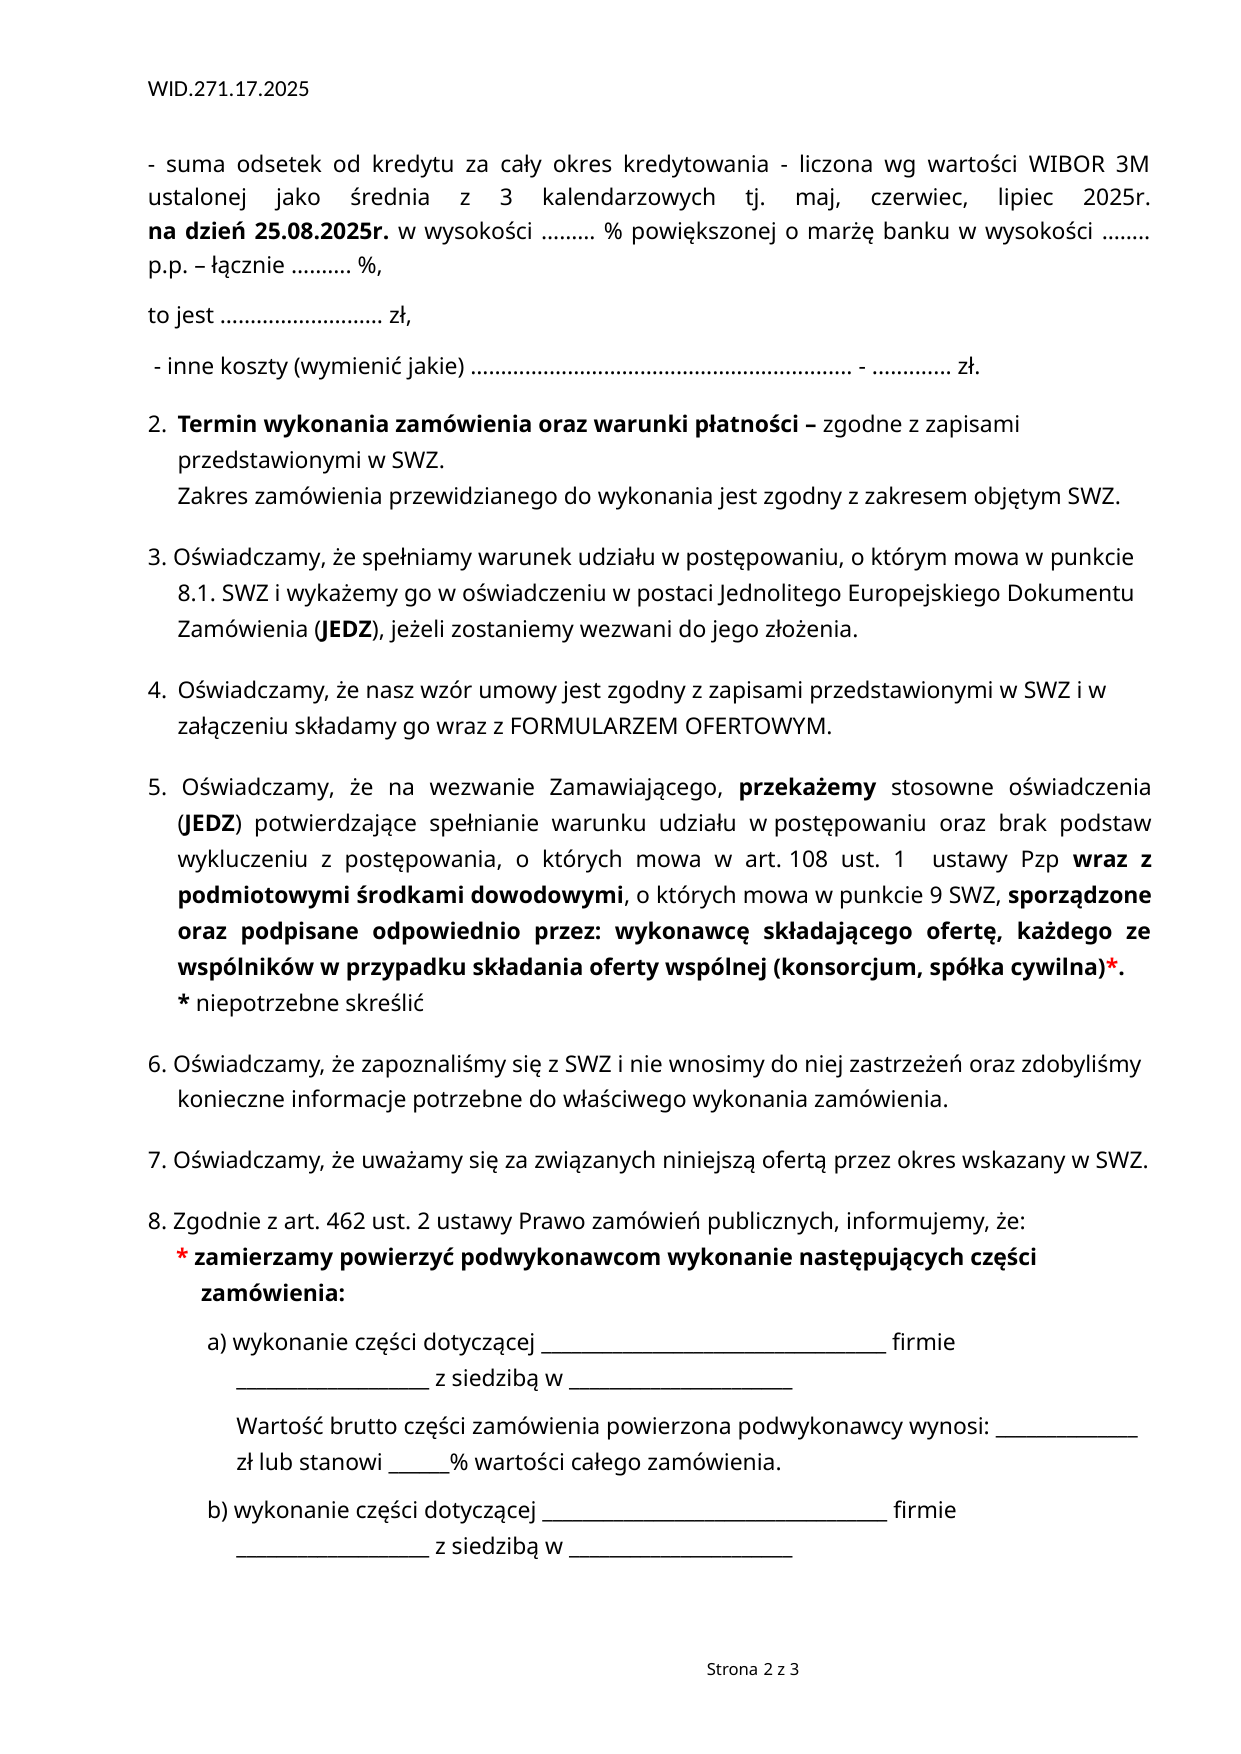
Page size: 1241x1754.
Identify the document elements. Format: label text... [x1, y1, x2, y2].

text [236, 1410, 1152, 1477]
text 6. Oświadczamy, że zapoznaliśmy się z SWZ i nie wnosimy do niej zastrzeżeń oraz zdobyliśmy konieczne informacje potrzebne do właściwego wykonania zamówienia. [148, 1047, 1152, 1115]
text 7. Oświadczamy, że uważamy się za związanych niniejszą ofertą przez okres wskazany w SWZ. [148, 1144, 1152, 1176]
text a) wykonanie części dotyczącej __________________________________ firmie ___________________ z siedzibą w ______________________ [207, 1326, 1152, 1393]
text * niepotrzebne skreślić [177, 987, 1152, 1018]
text * zamierzamy powierzyć podwykonawcom wykonanie następujących części zamówienia: [176, 1241, 1152, 1308]
text - inne koszty (wymienić jakie) ………….……………………………….............. - ............. zł. [148, 350, 1152, 381]
text 5. Oświadczamy, że na wezwanie Zamawiającego, przekażemy stosowne oświadczenia (JEDZ) potwierdzające spełnianie warunku udziału w postępowaniu oraz brak podstaw wykluczeniu z postępowania, o których mowa w art. 108 ust. 1 ustawy Pzp wraz z podmiotowymi środkami dowodowymi, o których mowa w punkcie 9 SWZ, sporządzone oraz podpisane odpowiednio przez: wykonawcę składającego ofertę, każdego ze wspólników w przypadku składania oferty wspólnej (konsorcjum, spółka cywilna)*. [148, 771, 1152, 982]
text to jest ……………………… zł, [148, 299, 1152, 331]
text Zakres zamówienia przewidzianego do wykonania jest zgodny z zakresem objętym SWZ. [148, 480, 1152, 512]
text b) wykonanie części dotyczącej __________________________________ firmie ___________________ z siedzibą w ______________________ [207, 1494, 1152, 1562]
text - suma odsetek od kredytu za cały okres kredytowania - liczona wg wartości WIBOR 3M ustalonej jako średnia z 3 kalendarzowych tj. maj, czerwiec, lipiec 2025r. na dzień 25.08.2025r. w wysokości ……… % powiększonej o marżę banku w wysokości …….. p.p. – łącznie ………. %, [148, 148, 1152, 280]
text 2. Termin wykonania zamówienia oraz warunki płatności – zgodne z zapisami przedstawionymi w SWZ. [148, 408, 1152, 476]
text 8. Zgodnie z art. 462 ust. 2 ustawy Prawo zamówień publicznych, informujemy, że: [148, 1205, 1152, 1237]
text 3. Oświadczamy, że spełniamy warunek udziału w postępowaniu, o którym mowa w punkcie 8.1. SWZ i wykażemy go w oświadczeniu w postaci Jednolitego Europejskiego Dokumentu Zamówienia (JEDZ), jeżeli zostaniemy wezwani do jego złożenia. [148, 541, 1152, 644]
text 4. Oświadczamy, że nasz wzór umowy jest zgodny z zapisami przedstawionymi w SWZ i w załączeniu składamy go wraz z FORMULARZEM OFERTOWYM. [148, 674, 1152, 741]
